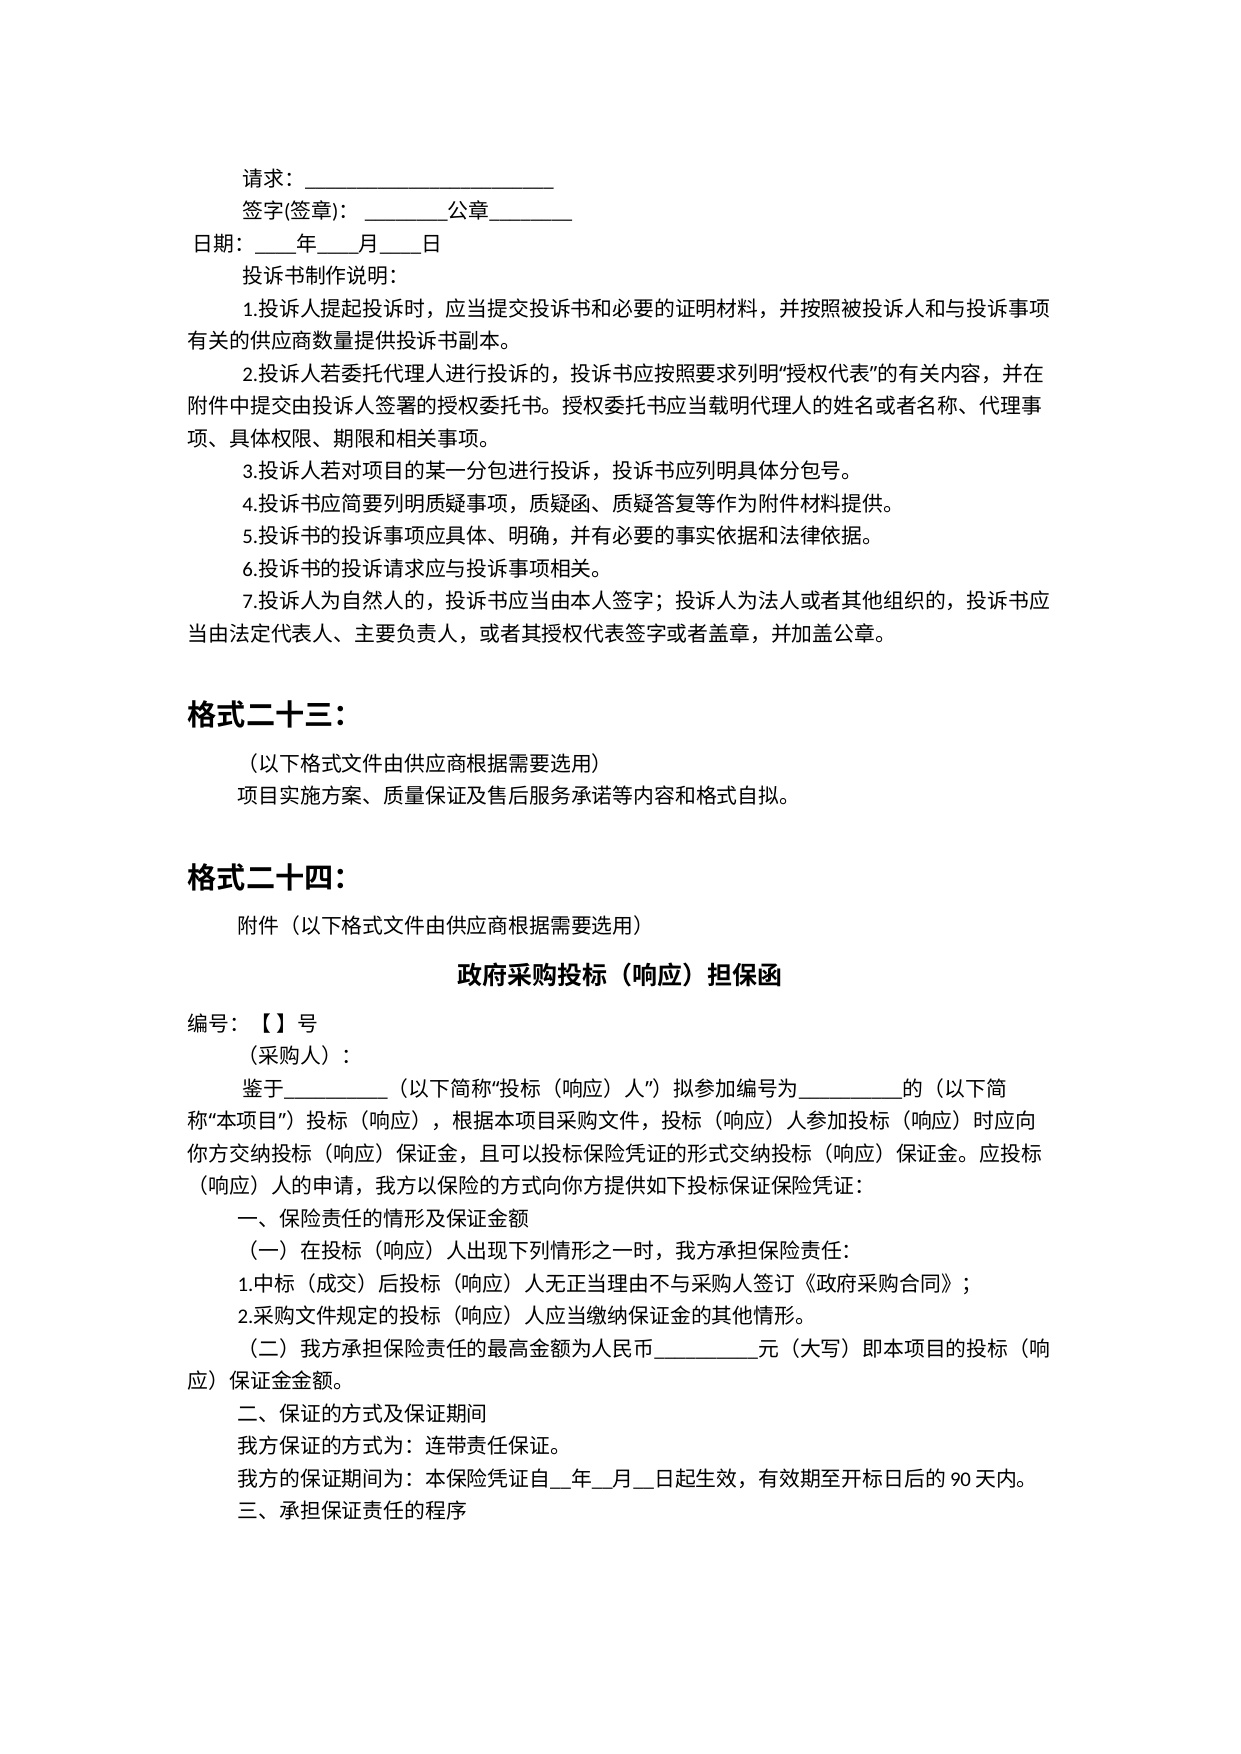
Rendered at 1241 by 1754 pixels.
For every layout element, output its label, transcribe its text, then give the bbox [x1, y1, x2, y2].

text （以下格式文件由供应商根据需要选用） [187, 747, 1053, 779]
text 1.中标（成交）后投标（响应）人无正当理由不与采购人签订《政府采购合同》； [187, 1267, 1053, 1299]
text 4.投诉书应简要列明质疑事项，质疑函、质疑答复等作为附件材料提供。 [187, 487, 1053, 519]
text 6.投诉书的投诉请求应与投诉事项相关。 [187, 552, 1053, 584]
text 编号：【 】号 [187, 1007, 1053, 1039]
text 1.投诉人提起投诉时，应当提交投诉书和必要的证明材料，并按照被投诉人和与投诉事项有关的供应商数量提供投诉书副本。 [187, 292, 1053, 357]
text （二）我方承担保险责任的最高金额为人民币__________元（大写）即本项目的投标（响应）保证金金额。 [187, 1332, 1053, 1397]
text 二、保证的方式及保证期间 [187, 1397, 1053, 1429]
text 一、保险责任的情形及保证金额 [187, 1202, 1053, 1234]
text 项目实施方案、质量保证及售后服务承诺等内容和格式自拟。 [187, 779, 1053, 812]
text 2.投诉人若委托代理人进行投诉的，投诉书应按照要求列明“授权代表”的有关内容，并在附件中提交由投诉人签署的授权委托书。授权委托书应当载明代理人的姓名或者名称、代理事项、具体权限、期限和相关事项。 [187, 357, 1053, 454]
text 5.投诉书的投诉事项应具体、明确，并有必要的事实依据和法律依据。 [187, 519, 1053, 552]
text 请求：________________________ [187, 162, 1053, 194]
text 投诉书制作说明： [187, 259, 1053, 292]
text 签字(签章)： ________公章________ [187, 194, 1053, 227]
text 我方保证的方式为：连带责任保证。 [187, 1429, 1053, 1462]
text 3.投诉人若对项目的某一分包进行投诉，投诉书应列明具体分包号。 [187, 454, 1053, 487]
text 三、承担保证责任的程序 [187, 1494, 1053, 1527]
text 7.投诉人为自然人的，投诉书应当由本人签字；投诉人为法人或者其他组织的，投诉书应当由法定代表人、主要负责人，或者其授权代表签字或者盖章，并加盖公章。 [187, 584, 1053, 649]
text 日期：____年____月____日 [187, 227, 1053, 259]
text 附件（以下格式文件由供应商根据需要选用） [187, 909, 1053, 942]
text 政府采购投标（响应）担保函 [187, 942, 1053, 1007]
text 鉴于__________（以下简称“投标（响应）人”）拟参加编号为__________的（以下简称“本项目”）投标（响应），根据本项目采购文件，投标（响应）人参加投标（响应）时应向你方交纳投标（响应）保证金，且可以投标保险凭证的形式交纳投标（响应）保证金。应投标（响应）人的申请，我方以保险的方式向你方提供如下投标保证保险凭证： [187, 1072, 1053, 1202]
text 我方的保证期间为：本保险凭证自__年__月__日起生效，有效期至开标日后的90天内。 [187, 1462, 1053, 1494]
text 格式二十三： [187, 682, 1053, 747]
text （采购人）： [187, 1039, 1053, 1072]
text 2.采购文件规定的投标（响应）人应当缴纳保证金的其他情形。 [187, 1299, 1053, 1332]
text 格式二十四： [187, 844, 1053, 909]
text （一）在投标（响应）人出现下列情形之一时，我方承担保险责任： [187, 1234, 1053, 1267]
